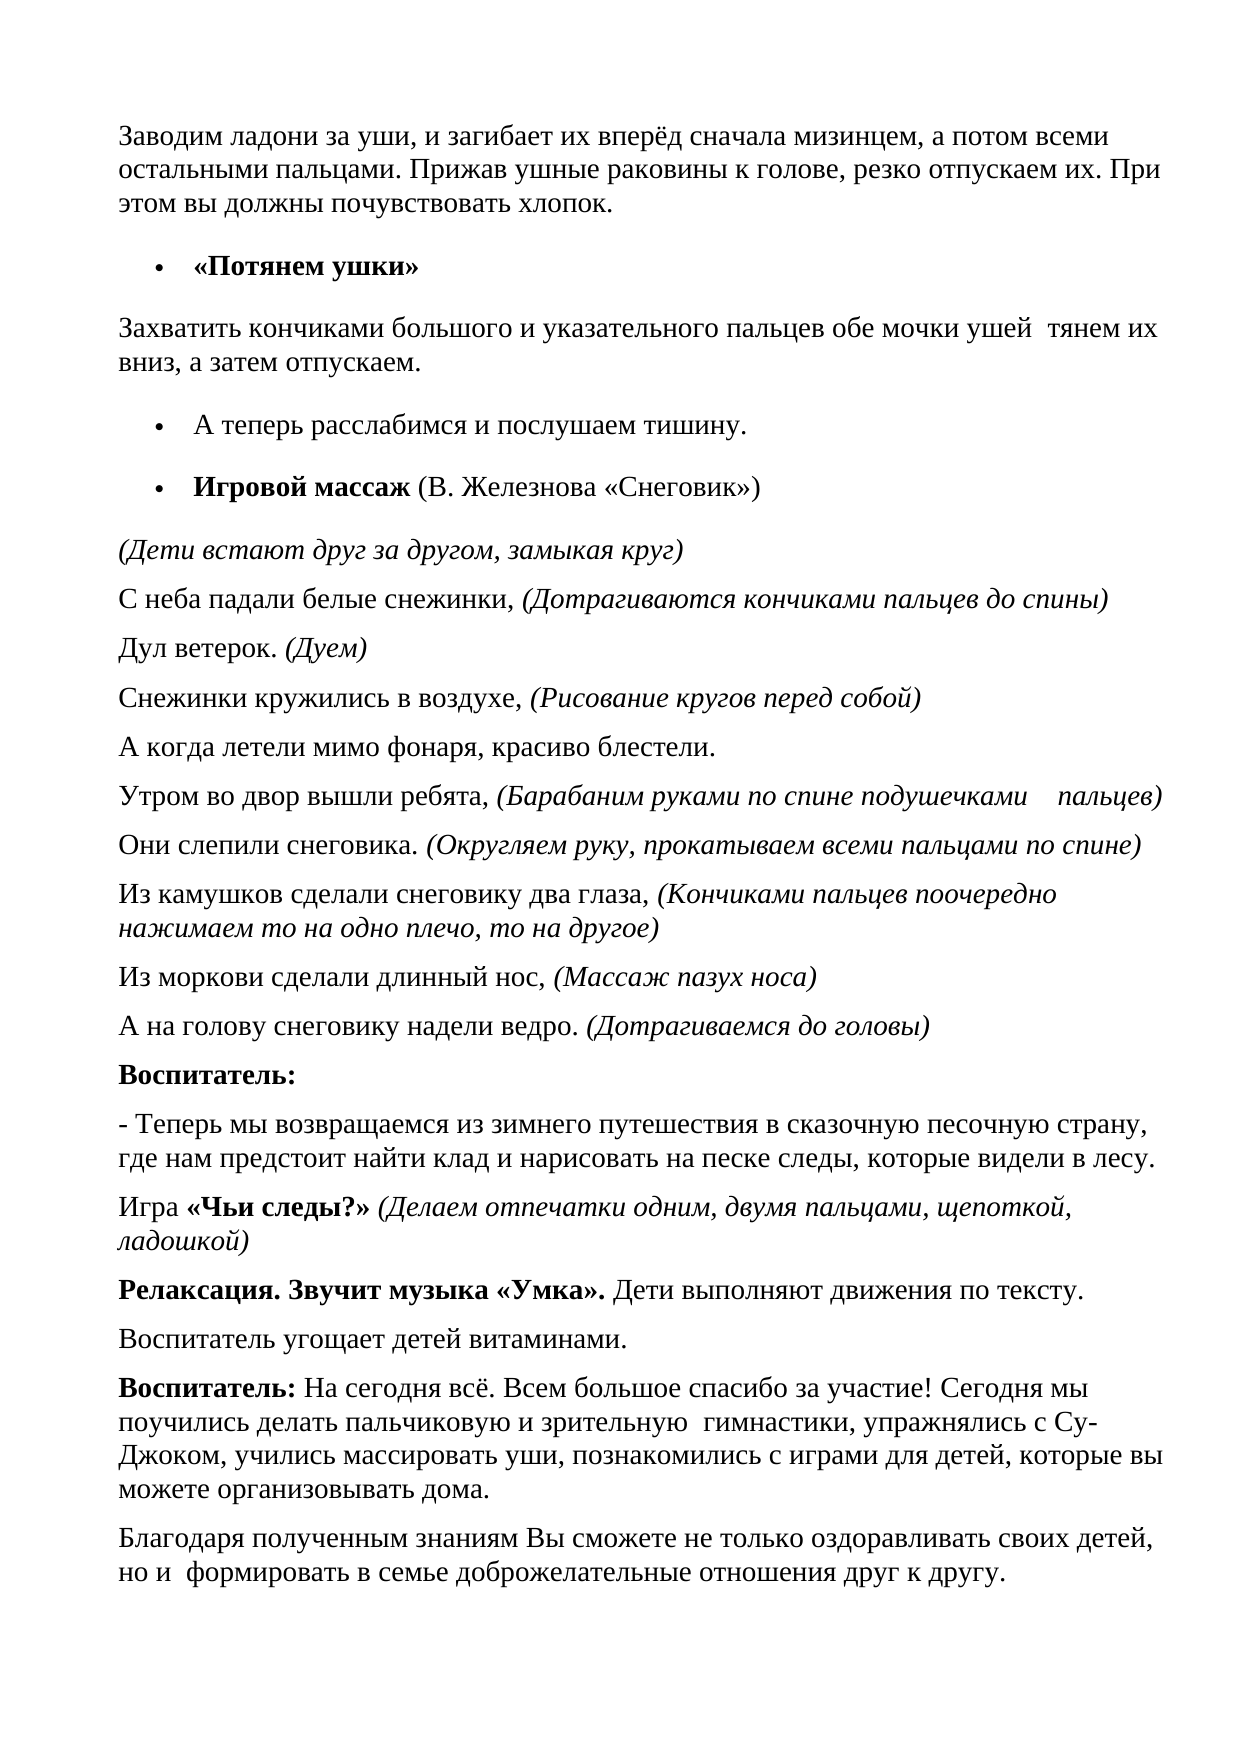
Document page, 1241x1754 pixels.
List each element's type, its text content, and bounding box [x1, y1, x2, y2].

text Воспитатель: На сегодня всё. Всем большое спасибо за участие! Сегодня мы поучились делать пальчиковую и зрительную гимнастики, упражнялись с Су-Джоком, учились массировать уши, познакомились с играми для детей, которые вы можете организовывать дома. [118, 1370, 1181, 1504]
text Воспитатель угощает детей витаминами. [118, 1321, 1181, 1355]
text (Дети встают друг за другом, замыкая круг) [118, 532, 1181, 566]
text Дул ветерок. (Дуем) [118, 631, 1181, 664]
text Снежинки кружились в воздухе, (Рисование кругов перед собой) [118, 680, 1181, 713]
text Из моркови сделали длинный нос, (Массаж пазух носа) [118, 959, 1181, 993]
text Заводим ладони за уши, и загибает их вперёд сначала мизинцем, а потом всеми остальными пальцами. Прижав ушные раковины к голове, резко отпускаем их. При этом вы должны почувствовать хлопок. [118, 118, 1181, 219]
list Игровой массаж (В. Железнова «Снеговик») [156, 469, 1181, 503]
text Захватить кончиками большого и указательного пальцев обе мочки ушей тянем их вниз, а затем отпускаем. [118, 311, 1181, 378]
text - Теперь мы возвращаемся из зимнего путешествия в сказочную песочную страну, где нам предстоит найти клад и нарисовать на песке следы, которые видели в лесу. [118, 1107, 1181, 1174]
text Релаксация. Звучит музыка «Умка». Дети выполняют движения по тексту. [118, 1272, 1181, 1306]
text Утром во двор вышли ребята, (Барабаним руками по спине подушечками пальцев) [118, 778, 1181, 812]
text Воспитатель: [118, 1057, 1181, 1091]
list А теперь расслабимся и послушаем тишину. [156, 407, 1181, 440]
text А на голову снеговику надели ведро. (Дотрагиваемся до головы) [118, 1008, 1181, 1042]
text Игра «Чьи следы?» (Делаем отпечатки одним, двумя пальцами, щепоткой, ладошкой) [118, 1189, 1181, 1256]
text С неба падали белые снежинки, (Дотрагиваются кончиками пальцев до спины) [118, 581, 1181, 615]
list «Потянем ушки» [156, 248, 1181, 281]
text Благодаря полученным знаниям Вы сможете не только оздоравливать своих детей, но и формировать в семье доброжелательные отношения друг к другу. [118, 1520, 1181, 1587]
text Они слепили снеговика. (Округляем руку, прокатываем всеми пальцами по спине) [118, 827, 1181, 861]
text А когда летели мимо фонаря, красиво блестели. [118, 729, 1181, 762]
text Из камушков сделали снеговику два глаза, (Кончиками пальцев поочередно нажимаем то на одно плечо, то на другое) [118, 876, 1181, 943]
